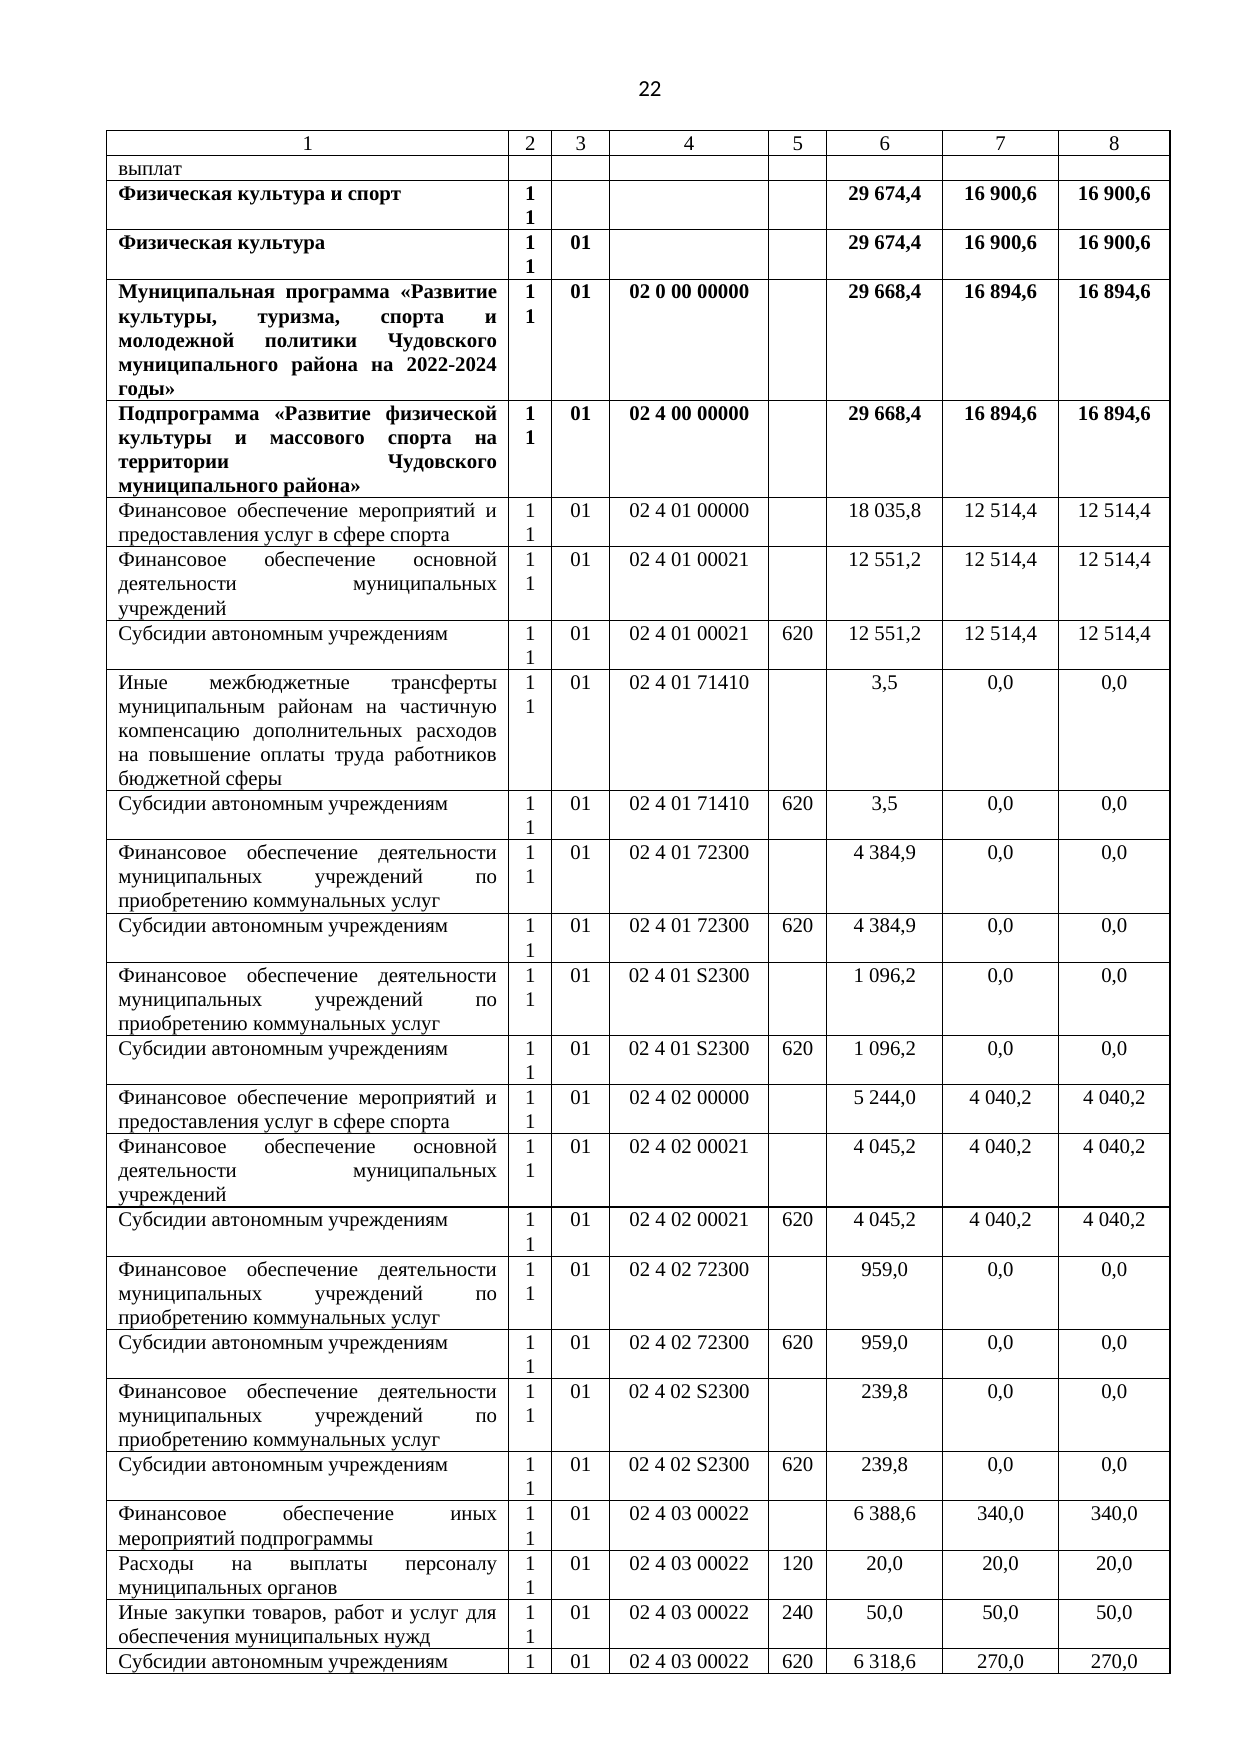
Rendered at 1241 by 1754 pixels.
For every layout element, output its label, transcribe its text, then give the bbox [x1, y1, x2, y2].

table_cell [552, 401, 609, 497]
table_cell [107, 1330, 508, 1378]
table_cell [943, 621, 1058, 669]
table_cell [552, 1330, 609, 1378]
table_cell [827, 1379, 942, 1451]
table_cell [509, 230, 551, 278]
table_header 1 [107, 131, 508, 155]
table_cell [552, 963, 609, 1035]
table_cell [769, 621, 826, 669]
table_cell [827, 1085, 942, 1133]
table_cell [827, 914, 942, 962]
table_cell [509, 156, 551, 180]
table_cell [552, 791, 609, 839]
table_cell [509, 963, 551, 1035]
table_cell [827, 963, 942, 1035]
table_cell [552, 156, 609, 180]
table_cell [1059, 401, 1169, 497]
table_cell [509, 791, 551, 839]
table_header 4 [610, 131, 768, 155]
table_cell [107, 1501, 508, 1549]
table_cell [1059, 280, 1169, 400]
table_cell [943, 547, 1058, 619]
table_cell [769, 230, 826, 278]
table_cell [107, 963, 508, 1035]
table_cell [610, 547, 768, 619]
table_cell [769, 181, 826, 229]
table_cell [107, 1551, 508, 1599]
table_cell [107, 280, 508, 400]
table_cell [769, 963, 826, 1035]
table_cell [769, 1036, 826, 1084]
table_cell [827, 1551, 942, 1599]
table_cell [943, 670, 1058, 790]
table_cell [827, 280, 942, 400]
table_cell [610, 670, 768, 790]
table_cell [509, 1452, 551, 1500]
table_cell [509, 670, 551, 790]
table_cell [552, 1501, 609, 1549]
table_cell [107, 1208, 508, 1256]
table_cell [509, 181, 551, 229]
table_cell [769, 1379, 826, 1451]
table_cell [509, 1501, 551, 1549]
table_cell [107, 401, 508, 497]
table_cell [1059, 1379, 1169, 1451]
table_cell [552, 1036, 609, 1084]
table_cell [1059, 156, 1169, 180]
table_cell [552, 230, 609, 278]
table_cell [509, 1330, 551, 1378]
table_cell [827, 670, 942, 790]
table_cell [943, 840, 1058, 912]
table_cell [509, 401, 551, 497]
table_header 5 [769, 131, 826, 155]
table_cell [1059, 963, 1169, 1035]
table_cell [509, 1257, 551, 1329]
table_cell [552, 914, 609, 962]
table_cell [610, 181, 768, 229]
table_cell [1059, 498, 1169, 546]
table_header 6 [827, 131, 942, 155]
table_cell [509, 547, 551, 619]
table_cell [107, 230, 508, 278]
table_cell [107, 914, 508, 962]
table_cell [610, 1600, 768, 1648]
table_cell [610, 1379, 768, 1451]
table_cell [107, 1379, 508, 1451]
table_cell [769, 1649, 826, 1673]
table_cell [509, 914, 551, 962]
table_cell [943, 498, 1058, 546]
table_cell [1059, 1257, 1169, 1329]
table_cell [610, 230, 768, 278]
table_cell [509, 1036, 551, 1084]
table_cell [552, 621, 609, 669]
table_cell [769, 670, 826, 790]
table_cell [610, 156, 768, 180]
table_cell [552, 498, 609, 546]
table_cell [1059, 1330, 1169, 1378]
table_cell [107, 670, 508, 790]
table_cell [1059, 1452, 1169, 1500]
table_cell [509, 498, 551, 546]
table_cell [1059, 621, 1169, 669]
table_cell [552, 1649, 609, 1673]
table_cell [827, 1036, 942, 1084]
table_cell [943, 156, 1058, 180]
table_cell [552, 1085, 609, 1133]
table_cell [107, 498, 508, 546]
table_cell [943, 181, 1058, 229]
table_header 8 [1059, 131, 1169, 155]
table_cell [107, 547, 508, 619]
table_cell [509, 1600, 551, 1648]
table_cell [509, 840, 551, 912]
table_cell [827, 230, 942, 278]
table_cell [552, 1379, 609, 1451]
table_header 2 [509, 131, 551, 155]
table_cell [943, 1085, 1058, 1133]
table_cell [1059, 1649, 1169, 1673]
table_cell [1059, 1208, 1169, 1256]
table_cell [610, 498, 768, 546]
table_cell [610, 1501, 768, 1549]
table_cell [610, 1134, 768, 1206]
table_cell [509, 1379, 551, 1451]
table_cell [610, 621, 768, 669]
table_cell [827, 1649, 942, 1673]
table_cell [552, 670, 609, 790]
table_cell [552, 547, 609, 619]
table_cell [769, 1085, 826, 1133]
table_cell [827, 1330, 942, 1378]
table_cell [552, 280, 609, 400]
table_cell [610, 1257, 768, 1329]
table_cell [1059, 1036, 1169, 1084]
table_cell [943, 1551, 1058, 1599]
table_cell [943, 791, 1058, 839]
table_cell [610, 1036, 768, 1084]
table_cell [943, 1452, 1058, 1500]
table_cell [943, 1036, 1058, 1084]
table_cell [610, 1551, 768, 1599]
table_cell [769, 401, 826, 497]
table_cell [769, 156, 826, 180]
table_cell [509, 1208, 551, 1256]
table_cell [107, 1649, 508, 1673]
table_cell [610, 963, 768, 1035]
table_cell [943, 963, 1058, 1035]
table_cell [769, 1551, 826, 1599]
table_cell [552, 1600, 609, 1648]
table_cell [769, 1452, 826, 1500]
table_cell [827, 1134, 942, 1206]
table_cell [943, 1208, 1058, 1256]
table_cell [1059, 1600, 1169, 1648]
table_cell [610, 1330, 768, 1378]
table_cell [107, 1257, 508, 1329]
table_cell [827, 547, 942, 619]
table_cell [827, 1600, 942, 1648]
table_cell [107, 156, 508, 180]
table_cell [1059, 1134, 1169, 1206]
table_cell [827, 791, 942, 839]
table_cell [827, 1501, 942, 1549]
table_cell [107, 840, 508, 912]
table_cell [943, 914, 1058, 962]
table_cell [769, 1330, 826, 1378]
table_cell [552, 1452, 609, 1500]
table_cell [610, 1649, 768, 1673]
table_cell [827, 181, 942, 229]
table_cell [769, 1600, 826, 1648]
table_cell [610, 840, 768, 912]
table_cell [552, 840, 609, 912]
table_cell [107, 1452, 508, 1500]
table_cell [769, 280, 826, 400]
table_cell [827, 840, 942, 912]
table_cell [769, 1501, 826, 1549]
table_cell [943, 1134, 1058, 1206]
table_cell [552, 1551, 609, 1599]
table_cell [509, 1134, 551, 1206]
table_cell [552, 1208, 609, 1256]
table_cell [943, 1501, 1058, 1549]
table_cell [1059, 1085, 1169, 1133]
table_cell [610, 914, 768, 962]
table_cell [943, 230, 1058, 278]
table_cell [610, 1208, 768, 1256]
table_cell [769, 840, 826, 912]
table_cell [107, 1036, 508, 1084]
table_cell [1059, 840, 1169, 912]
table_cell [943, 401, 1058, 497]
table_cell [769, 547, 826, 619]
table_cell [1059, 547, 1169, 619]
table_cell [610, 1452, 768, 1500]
table_header 3 [552, 131, 609, 155]
table_header 7 [943, 131, 1058, 155]
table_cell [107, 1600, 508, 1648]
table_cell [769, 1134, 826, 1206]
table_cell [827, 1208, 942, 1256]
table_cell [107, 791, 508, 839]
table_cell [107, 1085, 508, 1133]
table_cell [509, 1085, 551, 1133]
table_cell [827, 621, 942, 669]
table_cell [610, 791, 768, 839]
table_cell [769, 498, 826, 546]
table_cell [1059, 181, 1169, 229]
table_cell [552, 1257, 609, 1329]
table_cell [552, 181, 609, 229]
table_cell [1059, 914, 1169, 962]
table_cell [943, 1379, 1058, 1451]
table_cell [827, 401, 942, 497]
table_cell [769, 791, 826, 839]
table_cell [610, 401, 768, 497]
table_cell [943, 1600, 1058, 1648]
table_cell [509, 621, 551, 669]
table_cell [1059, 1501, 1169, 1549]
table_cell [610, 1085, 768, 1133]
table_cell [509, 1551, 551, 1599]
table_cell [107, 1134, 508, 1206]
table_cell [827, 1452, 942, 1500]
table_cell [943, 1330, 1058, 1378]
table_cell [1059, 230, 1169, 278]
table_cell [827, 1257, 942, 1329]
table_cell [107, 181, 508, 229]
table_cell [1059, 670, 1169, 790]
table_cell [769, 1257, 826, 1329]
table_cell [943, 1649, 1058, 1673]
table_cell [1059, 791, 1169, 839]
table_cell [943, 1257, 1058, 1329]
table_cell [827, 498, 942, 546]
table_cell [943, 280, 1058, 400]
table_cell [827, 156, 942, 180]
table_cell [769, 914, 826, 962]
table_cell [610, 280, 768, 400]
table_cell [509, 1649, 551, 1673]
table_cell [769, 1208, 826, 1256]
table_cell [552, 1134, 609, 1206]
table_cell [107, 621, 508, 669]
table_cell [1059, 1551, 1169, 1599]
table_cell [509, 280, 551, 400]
